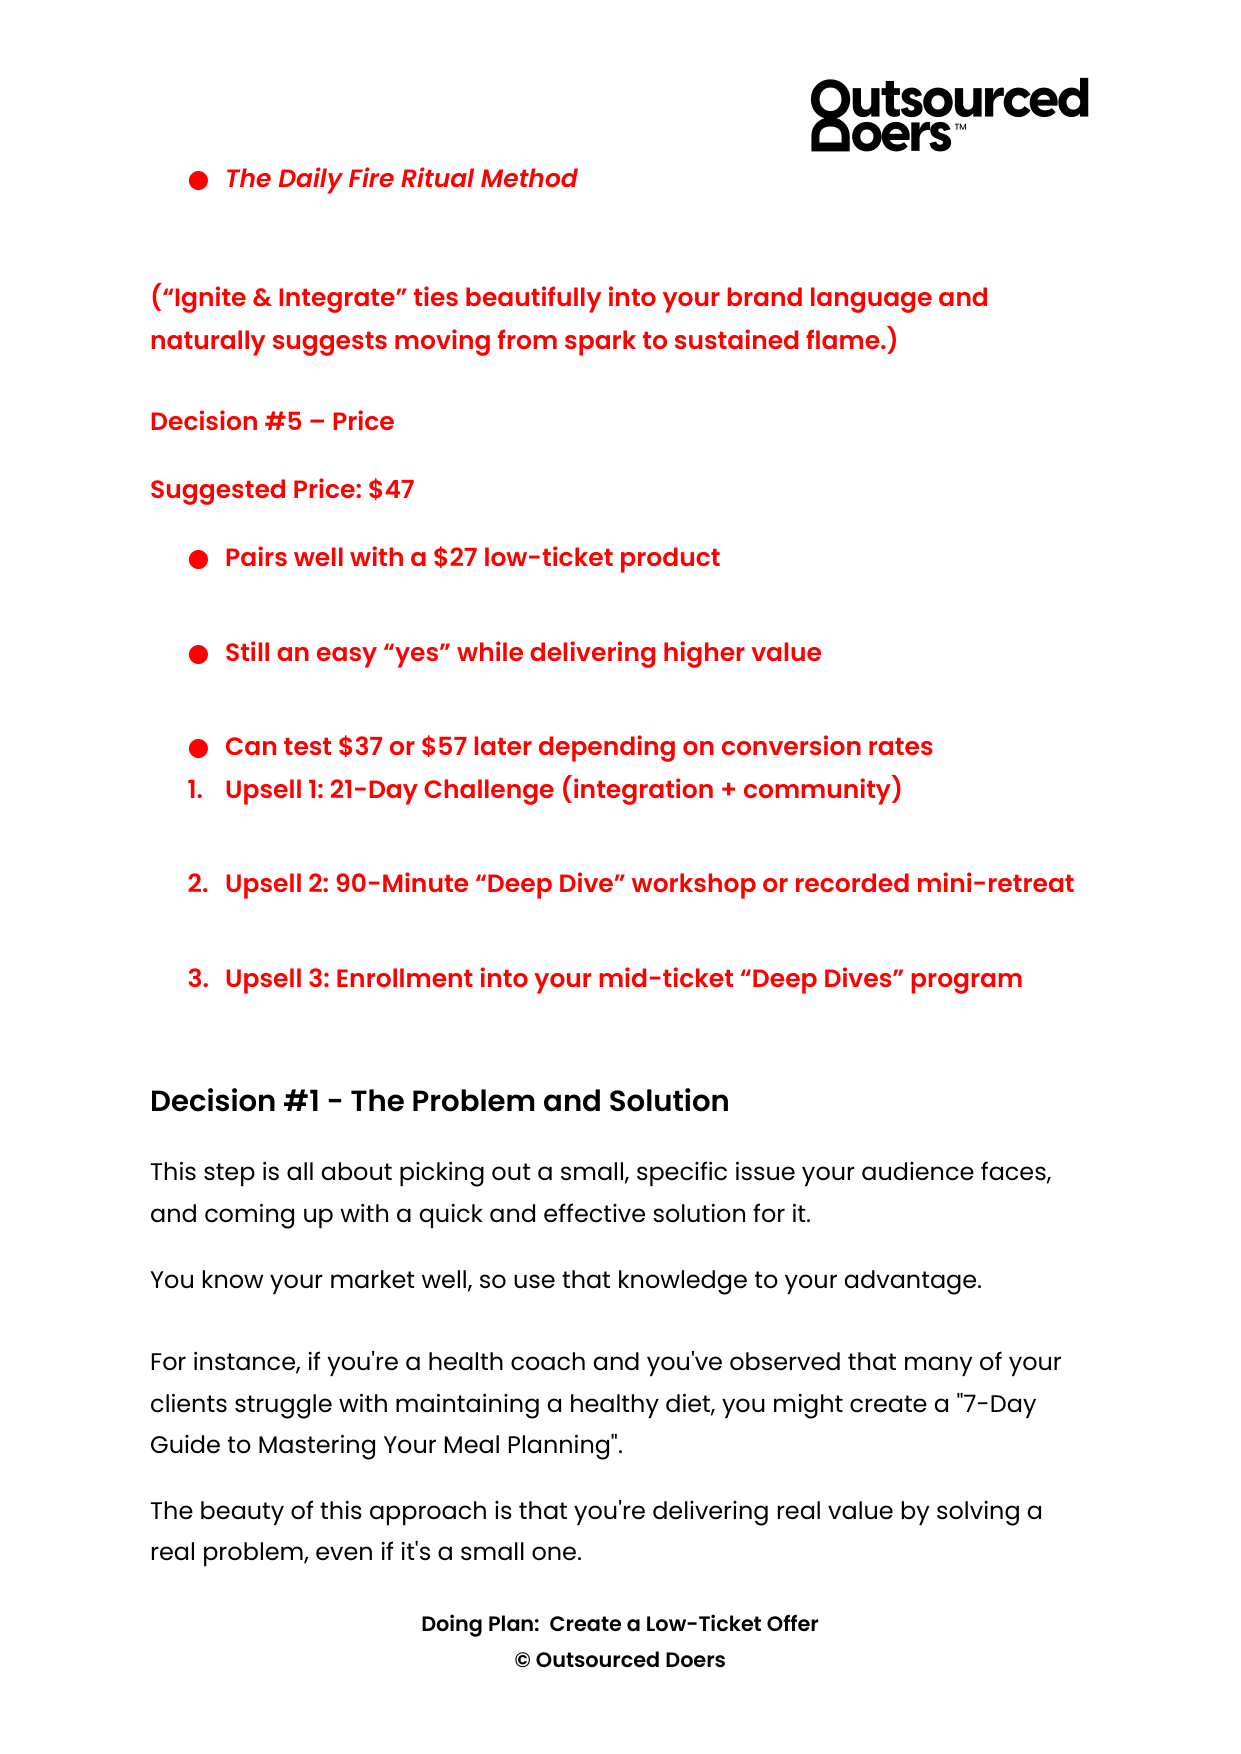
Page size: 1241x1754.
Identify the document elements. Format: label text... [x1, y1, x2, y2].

picture [808, 75, 1091, 155]
text You know your market well, so use that knowledge to your advantage. For instance, if you're a health coach and you've observed that many of your clients struggle with maintaining a healthy diet, you might create a "7-Day Guide to Mastering Your Meal Planning". [150, 1261, 1090, 1462]
subtitle (“Ignite & Integrate” ties beautifully into your brand language and naturally suggests moving from spark to sustained flame.) [150, 278, 1090, 358]
subtitle Decision #5 – Price [150, 402, 1090, 439]
subtitle Decision #1 - The Problem and Solution [150, 1078, 1090, 1122]
subtitle Upsell 1: 21-Day Challenge (integration + community) [187, 770, 1090, 858]
subtitle Upsell 2: 90-Minute “Deep Dive” workshop or recorded mini-retreat [187, 864, 1090, 952]
subtitle Suggested Price: $47 [150, 470, 1090, 507]
subtitle Upsell 3: Enrollment into your mid-ticket “Deep Dives” program [187, 958, 1090, 1046]
text This step is all about picking out a small, specific issue your audience faces, and coming up with a quick and effective solution for it. [150, 1153, 1090, 1230]
subtitle Can test $37 or $57 later depending on conversion rates [187, 727, 1090, 764]
subtitle The Daily Fire Ritual Method [187, 158, 1090, 246]
subtitle Still an easy “yes” while delivering higher value [187, 632, 1090, 720]
subtitle Pairs well with a $27 low-ticket product [187, 538, 1090, 626]
text The beauty of this approach is that you're delivering real value by solving a real problem, even if it's a small one. [150, 1492, 1090, 1569]
